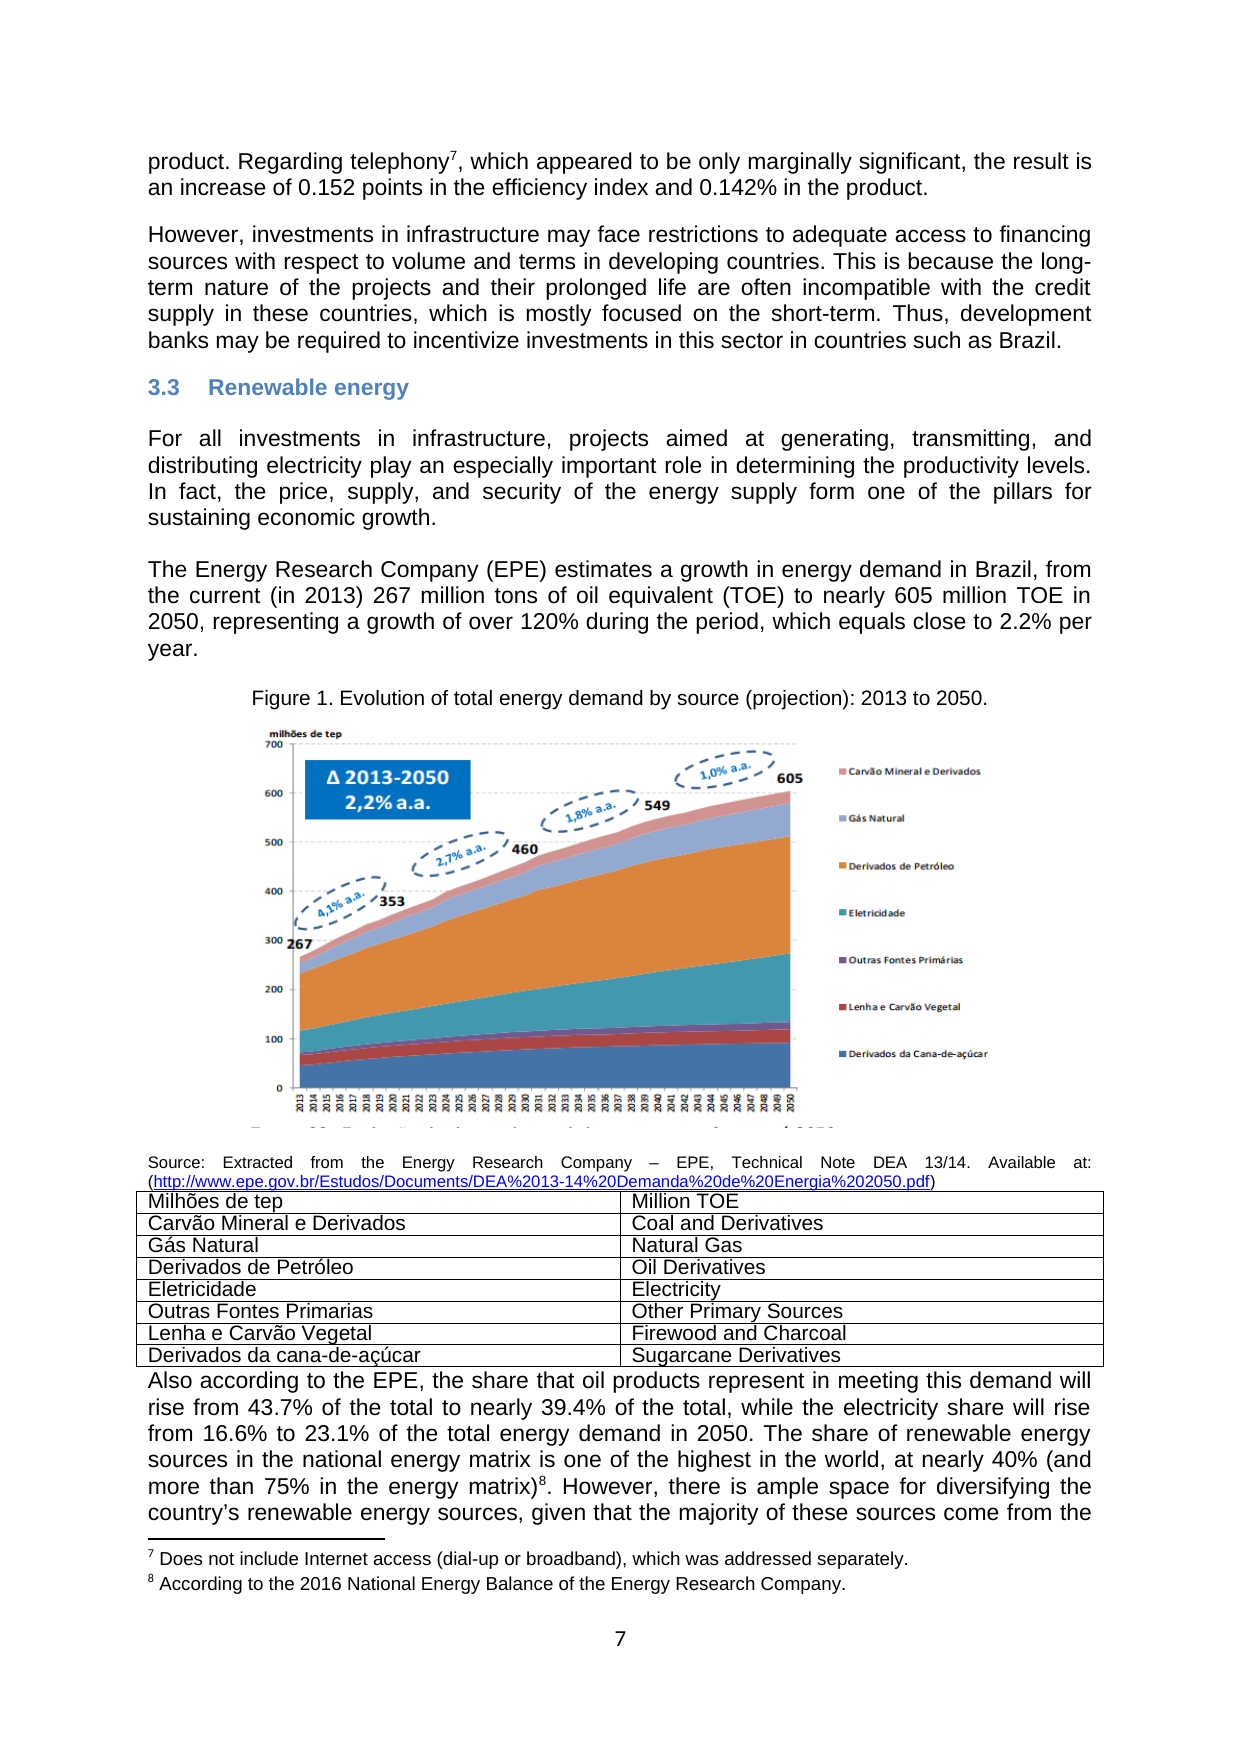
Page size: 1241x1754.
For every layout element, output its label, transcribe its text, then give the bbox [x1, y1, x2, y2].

table_cell Derivados de Petróleo [137, 1258, 620, 1279]
text However, investments in infrastructure may face restrictions to adequate access to financing sources with respect to volume and terms in developing countries. This is because the long-term nature of the projects and their prolonged life are often incompatible with the credit supply in these countries, which is mostly focused on the short-term. Thus, development banks may be required to incentivize investments in this sector in countries such as Brazil. [148, 221, 1092, 353]
table_cell Eletricidade [137, 1280, 620, 1301]
table_cell Gás Natural [137, 1236, 620, 1257]
table_cell Firewood and Charcoal [621, 1324, 1103, 1344]
table_header Million TOE [621, 1192, 1103, 1213]
table_cell Outras Fontes Primarias [137, 1302, 620, 1322]
text The Energy Research Company (EPE) estimates a growth in energy demand in Brazil, from the current (in 2013) 267 million tons of oil equivalent (TOE) to nearly 605 million TOE in 2050, representing a growth of over 120% during the period, which equals close to 2.2% per year. [148, 556, 1092, 661]
table_cell Natural Gas [621, 1236, 1103, 1257]
picture [226, 710, 1015, 1128]
table_cell Oil Derivatives [621, 1258, 1103, 1279]
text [148, 148, 1092, 200]
table_cell Other Primary Sources [621, 1302, 1103, 1322]
table_cell Sugarcane Derivatives [621, 1345, 1103, 1366]
subtitle Renewable energy [148, 374, 1092, 400]
table_cell Electricity [621, 1280, 1103, 1301]
table_cell Lenha e Carvão Vegetal [137, 1324, 620, 1344]
table_cell Derivados da cana-de-açúcar [137, 1345, 620, 1366]
text Source: Extracted from the Energy Research Company – EPE, Technical Note DEA 13/14. Available at: (http://www.epe.gov.br/Estudos/Documents/DEA%2013-14%20Demanda%20de%20Energia%202050.pdf) [148, 1153, 1092, 1191]
table_cell Coal and Derivatives [621, 1214, 1103, 1235]
table_header Milhões de tep [137, 1192, 620, 1213]
table_cell Carvão Mineral e Derivados [137, 1214, 620, 1235]
text Figure 1. Evolution of total energy demand by source (projection): 2013 to 2050. [148, 686, 1092, 710]
text For all investments in infrastructure, projects aimed at generating, transmitting, and distributing electricity play an especially important role in determining the productivity levels. In fact, the price, supply, and security of the energy supply form one of the pillars for sustaining economic growth. [148, 425, 1092, 531]
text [148, 1367, 1092, 1525]
